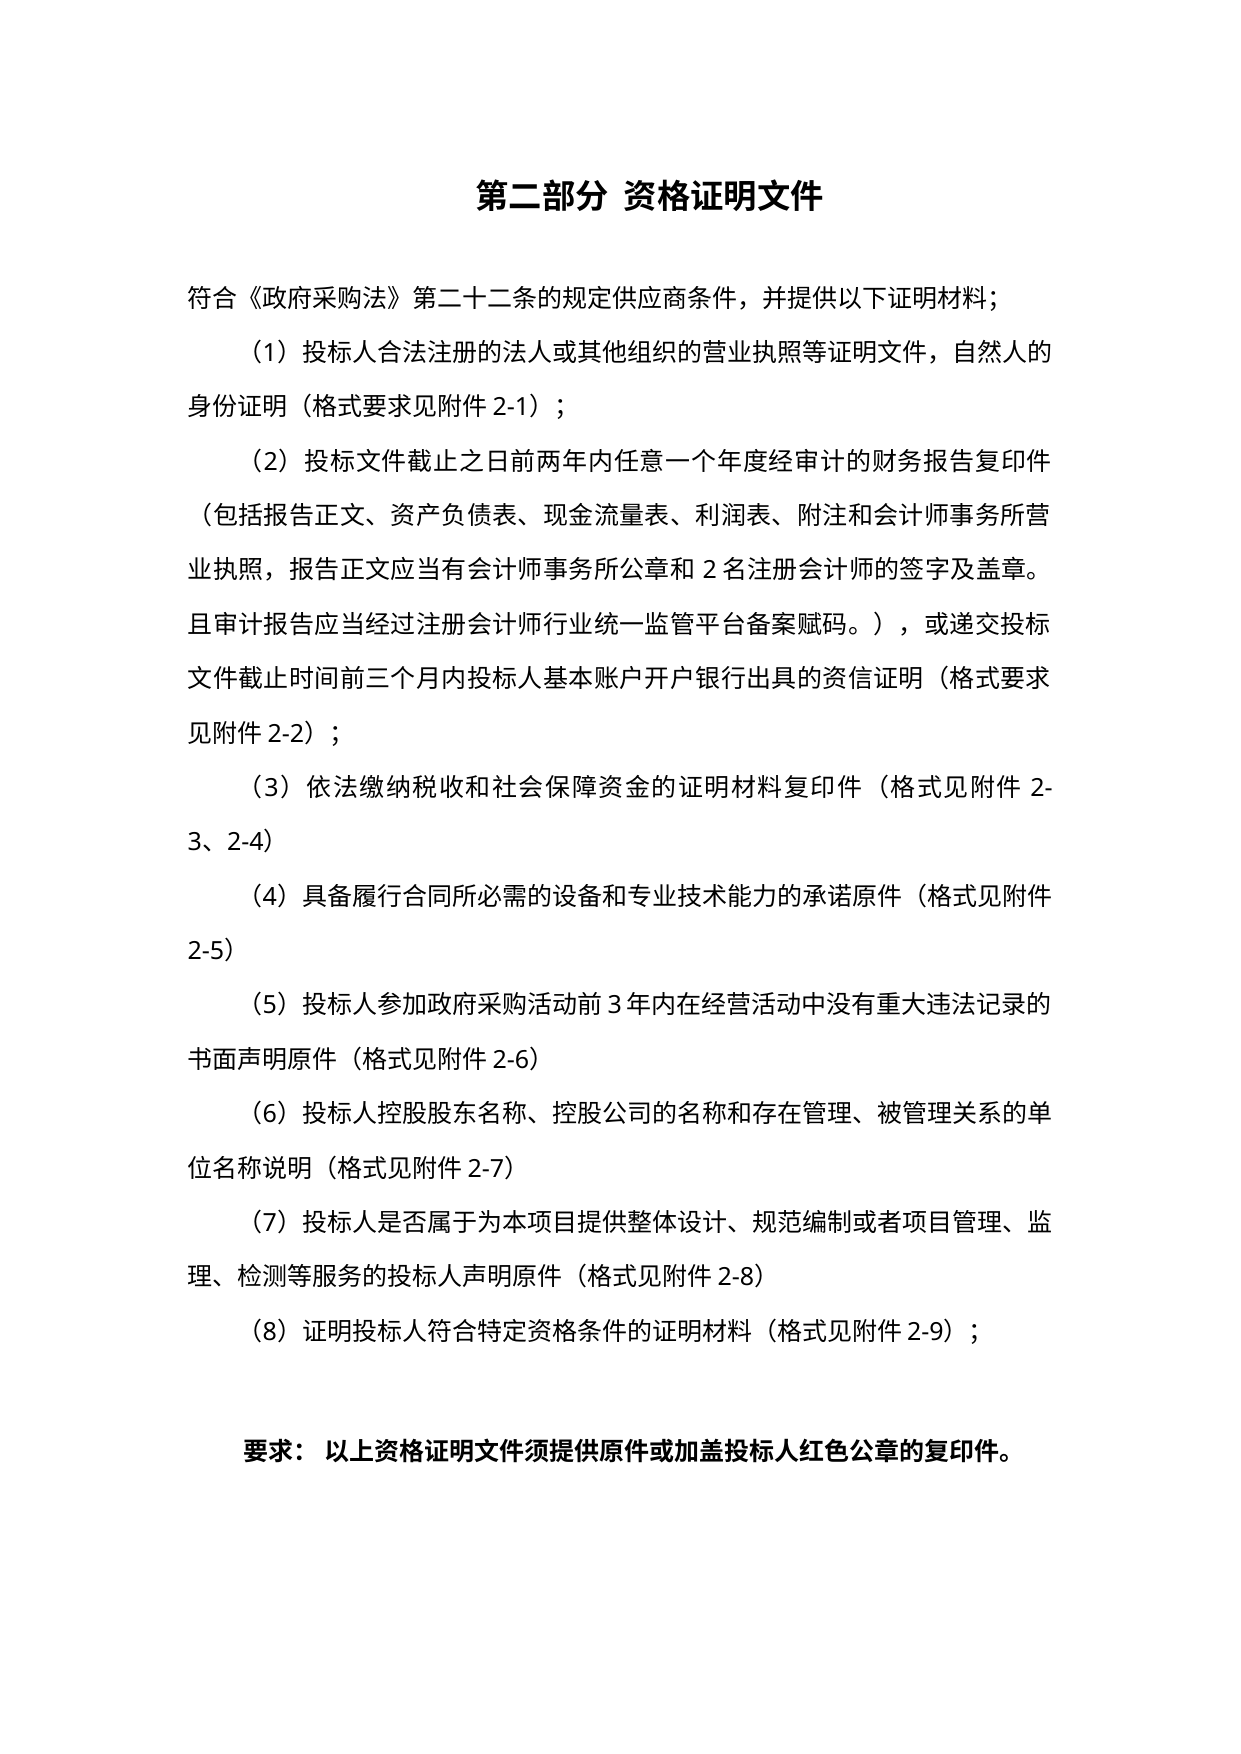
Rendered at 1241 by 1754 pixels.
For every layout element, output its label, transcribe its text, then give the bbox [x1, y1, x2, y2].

text 符合《政府采购法》第二十二条的规定供应商条件，并提供以下证明材料； [187, 278, 1053, 314]
text （6）投标人控股股东名称、控股公司的名称和存在管理、被管理关系的单位名称说明（格式见附件2-7） [187, 1094, 1053, 1184]
text 要求： 以上资格证明文件须提供原件或加盖投标人红色公章的复印件。 [244, 1417, 1053, 1482]
list 第二部分 资格证明文件 [247, 162, 1053, 227]
text （4）具备履行合同所必需的设备和专业技术能力的承诺原件（格式见附件2-5） [187, 876, 1053, 967]
text （2）投标文件截止之日前两年内任意一个年度经审计的财务报告复印件（包括报告正文、资产负债表、现金流量表、利润表、附注和会计师事务所营业执照，报告正文应当有会计师事务所公章和2名注册会计师的签字及盖章。且审计报告应当经过注册会计师行业统一监管平台备案赋码。），或递交投标文件截止时间前三个月内投标人基本账户开户银行出具的资信证明（格式要求见附件2-2）； [187, 441, 1053, 749]
text （1）投标人合法注册的法人或其他组织的营业执照等证明文件，自然人的身份证明（格式要求见附件2-1）； [187, 332, 1053, 423]
text （7）投标人是否属于为本项目提供整体设计、规范编制或者项目管理、监理、检测等服务的投标人声明原件（格式见附件2-8） [187, 1202, 1053, 1293]
text （8）证明投标人符合特定资格条件的证明材料（格式见附件2-9）； [187, 1311, 1053, 1347]
text （5）投标人参加政府采购活动前3年内在经营活动中没有重大违法记录的书面声明原件（格式见附件2-6） [187, 985, 1053, 1076]
text （3）依法缴纳税收和社会保障资金的证明材料复印件（格式见附件2-3、2-4） [187, 767, 1053, 858]
